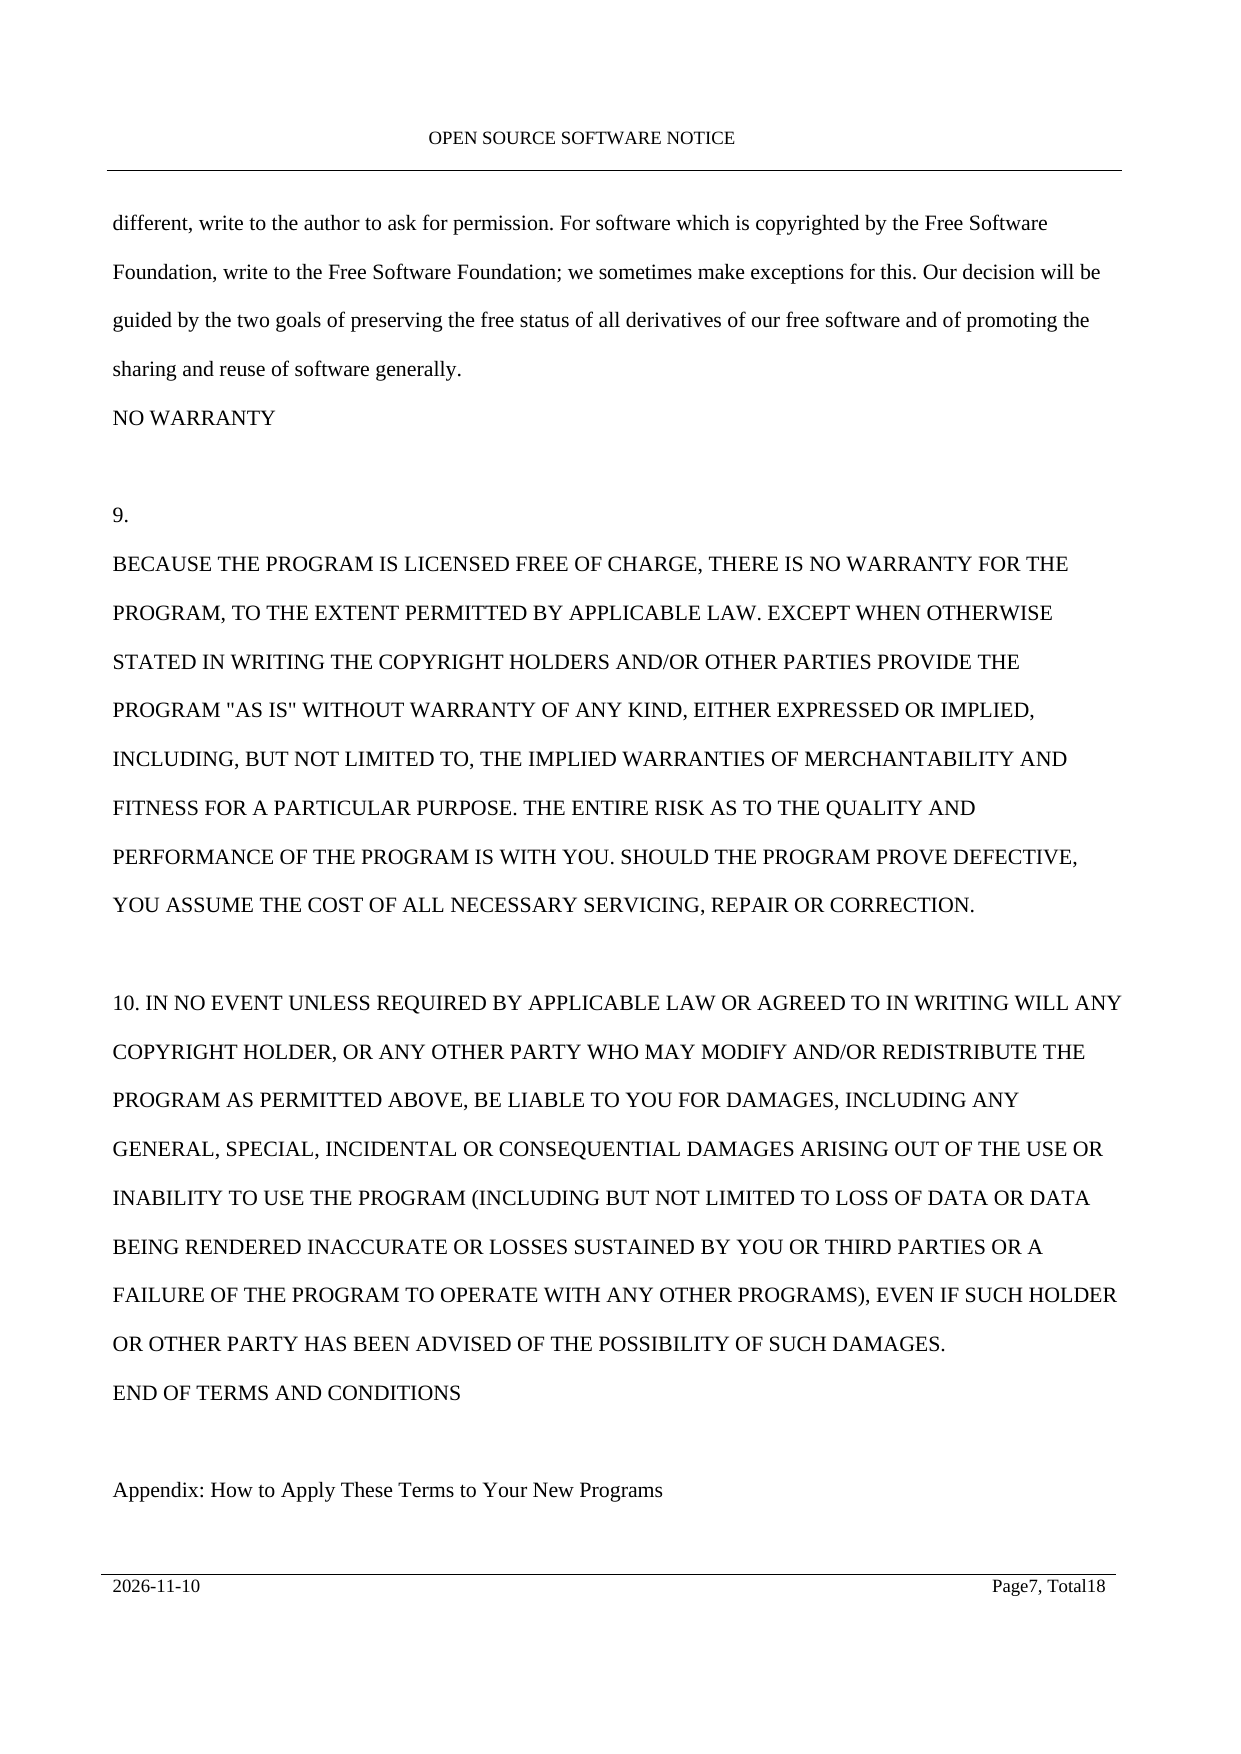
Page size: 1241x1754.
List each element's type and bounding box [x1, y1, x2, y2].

text [112, 206, 1128, 1506]
